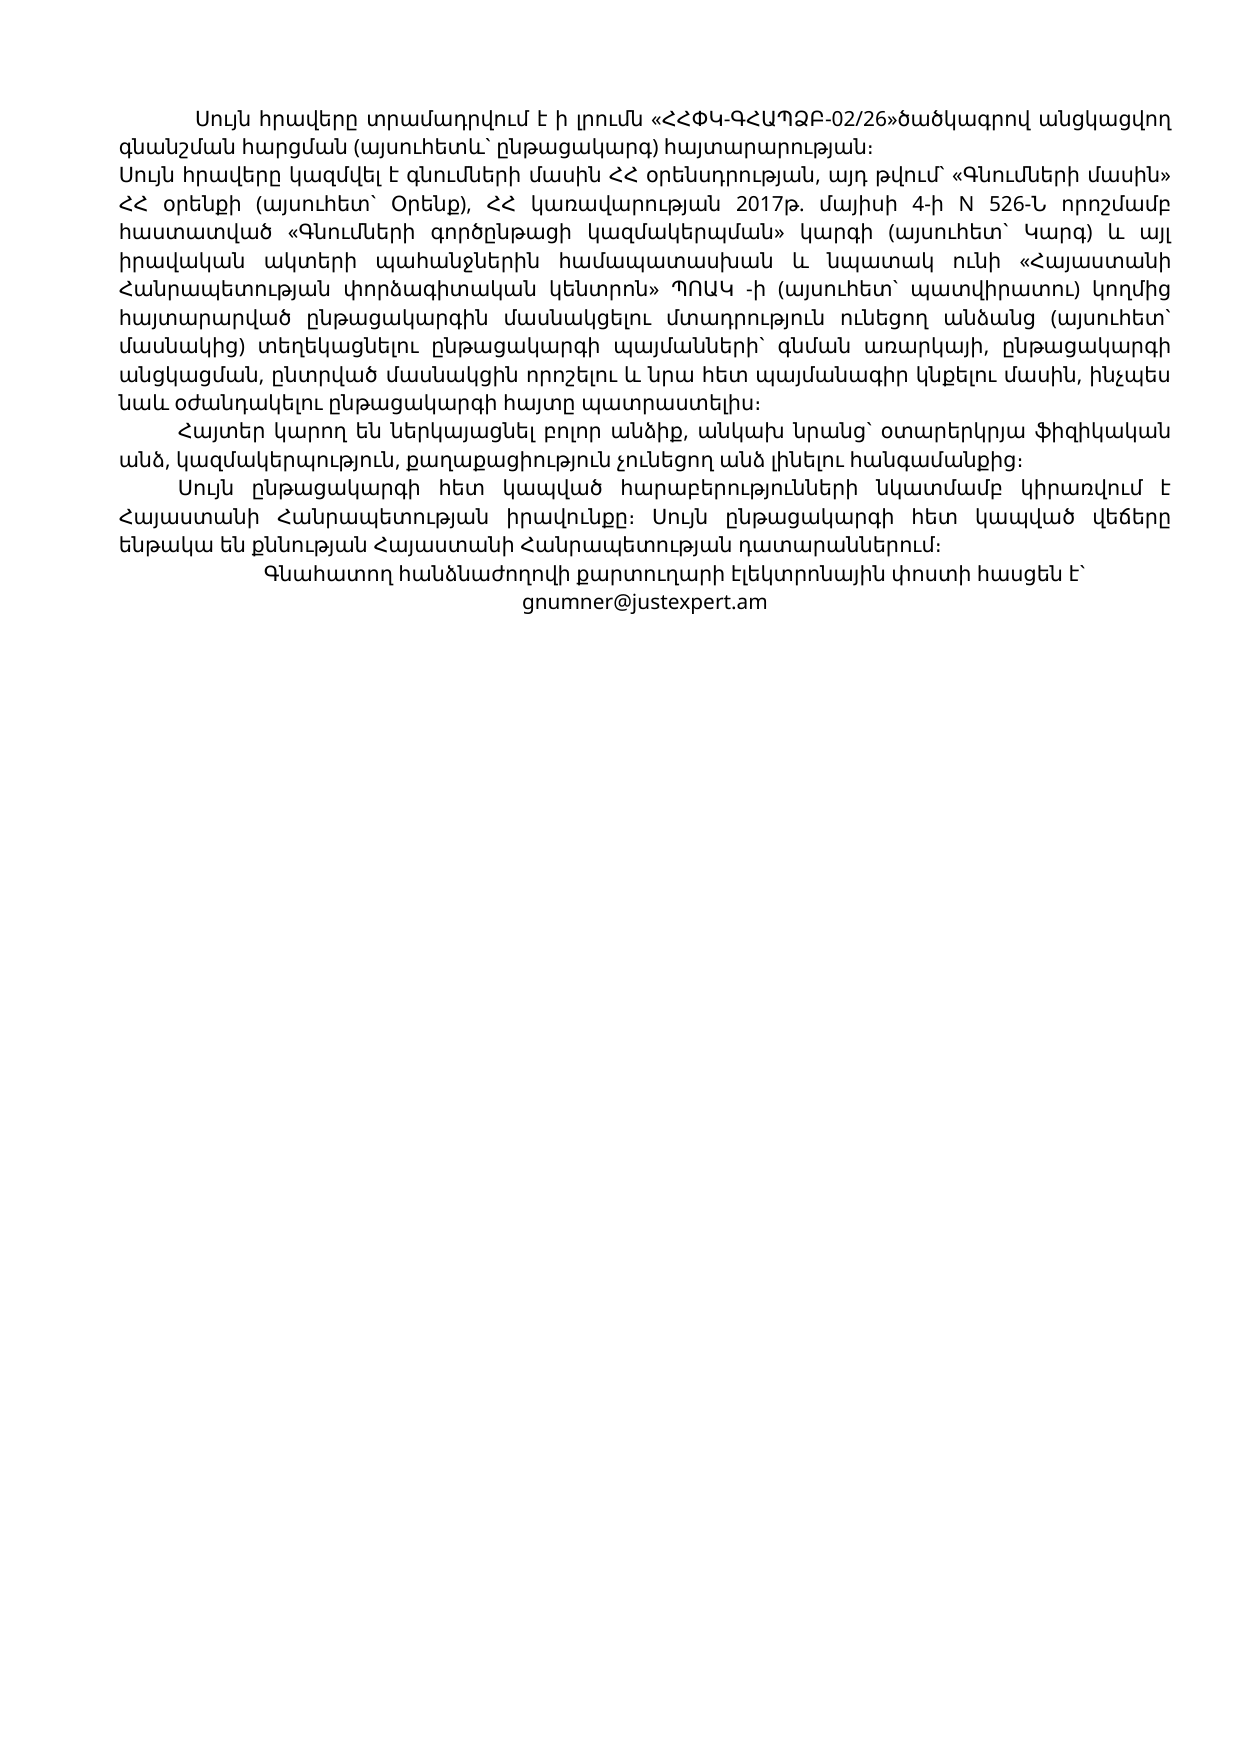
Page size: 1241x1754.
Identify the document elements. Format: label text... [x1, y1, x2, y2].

text Գնահատող հանձնաժողովի քարտուղարի էլեկտրոնային փոստի հասցեն է` gnumner@justexpert.am ՄԱՍ I [118, 559, 1171, 616]
text Սույն հրավերը կազմվել է գնումների մասին ՀՀ օրենսդրության, այդ թվում` «Գնումների մասին» ՀՀ օրենքի (այսուհետ` Օրենք), ՀՀ կառավարության 2017թ. մայիսի 4-ի N 526-Ն որոշմամբ հաստատված «Գնումների գործընթացի կազմակերպման» կարգի (այսուհետ` Կարգ) և այլ իրավական ակտերի պահանջներին համապատասխան և նպատակ ունի «Հայաստանի Հանրապետության փորձագիտական կենտրոն» ՊՈԱԿ -ի (այսուհետ` պատվիրատու) կողմից հայտարարված ընթացակարգին մասնակցելու մտադրություն ունեցող անձանց (այսուհետ` մասնակից) տեղեկացնելու ընթացակարգի պայմանների` գնման առարկայի, ընթացակարգի անցկացման, ընտրված մասնակցին որոշելու և նրա հետ պայմանագիր կնքելու մասին, ինչպես նաև օժանդակելու ընթացակարգի հայտը պատրաստելիս։ [118, 161, 1171, 417]
text Սույն հրավերը տրամադրվում է ի լրումն «ՀՀՓԿ-ԳՀԱՊՁԲ-02/26»ծածկագրով անցկացվող գնանշման հարցման (այսուհետև` ընթացակարգ) հայտարարության։ [118, 104, 1171, 161]
text Հայտեր կարող են ներկայացնել բոլոր անձիք, անկախ նրանց` օտարերկրյա ֆիզիկական անձ, կազմակերպություն, քաղաքացիություն չունեցող անձ լինելու հանգամանքից։ [118, 417, 1171, 473]
text Սույն ընթացակարգի հետ կապված հարաբերությունների նկատմամբ կիրառվում է Հայաստանի Հանրապետության իրավունքը։ Սույն ընթացակարգի հետ կապված վեճերը ենթակա են քննության Հայաստանի Հանրապետության դատարաններում։ [118, 473, 1171, 559]
